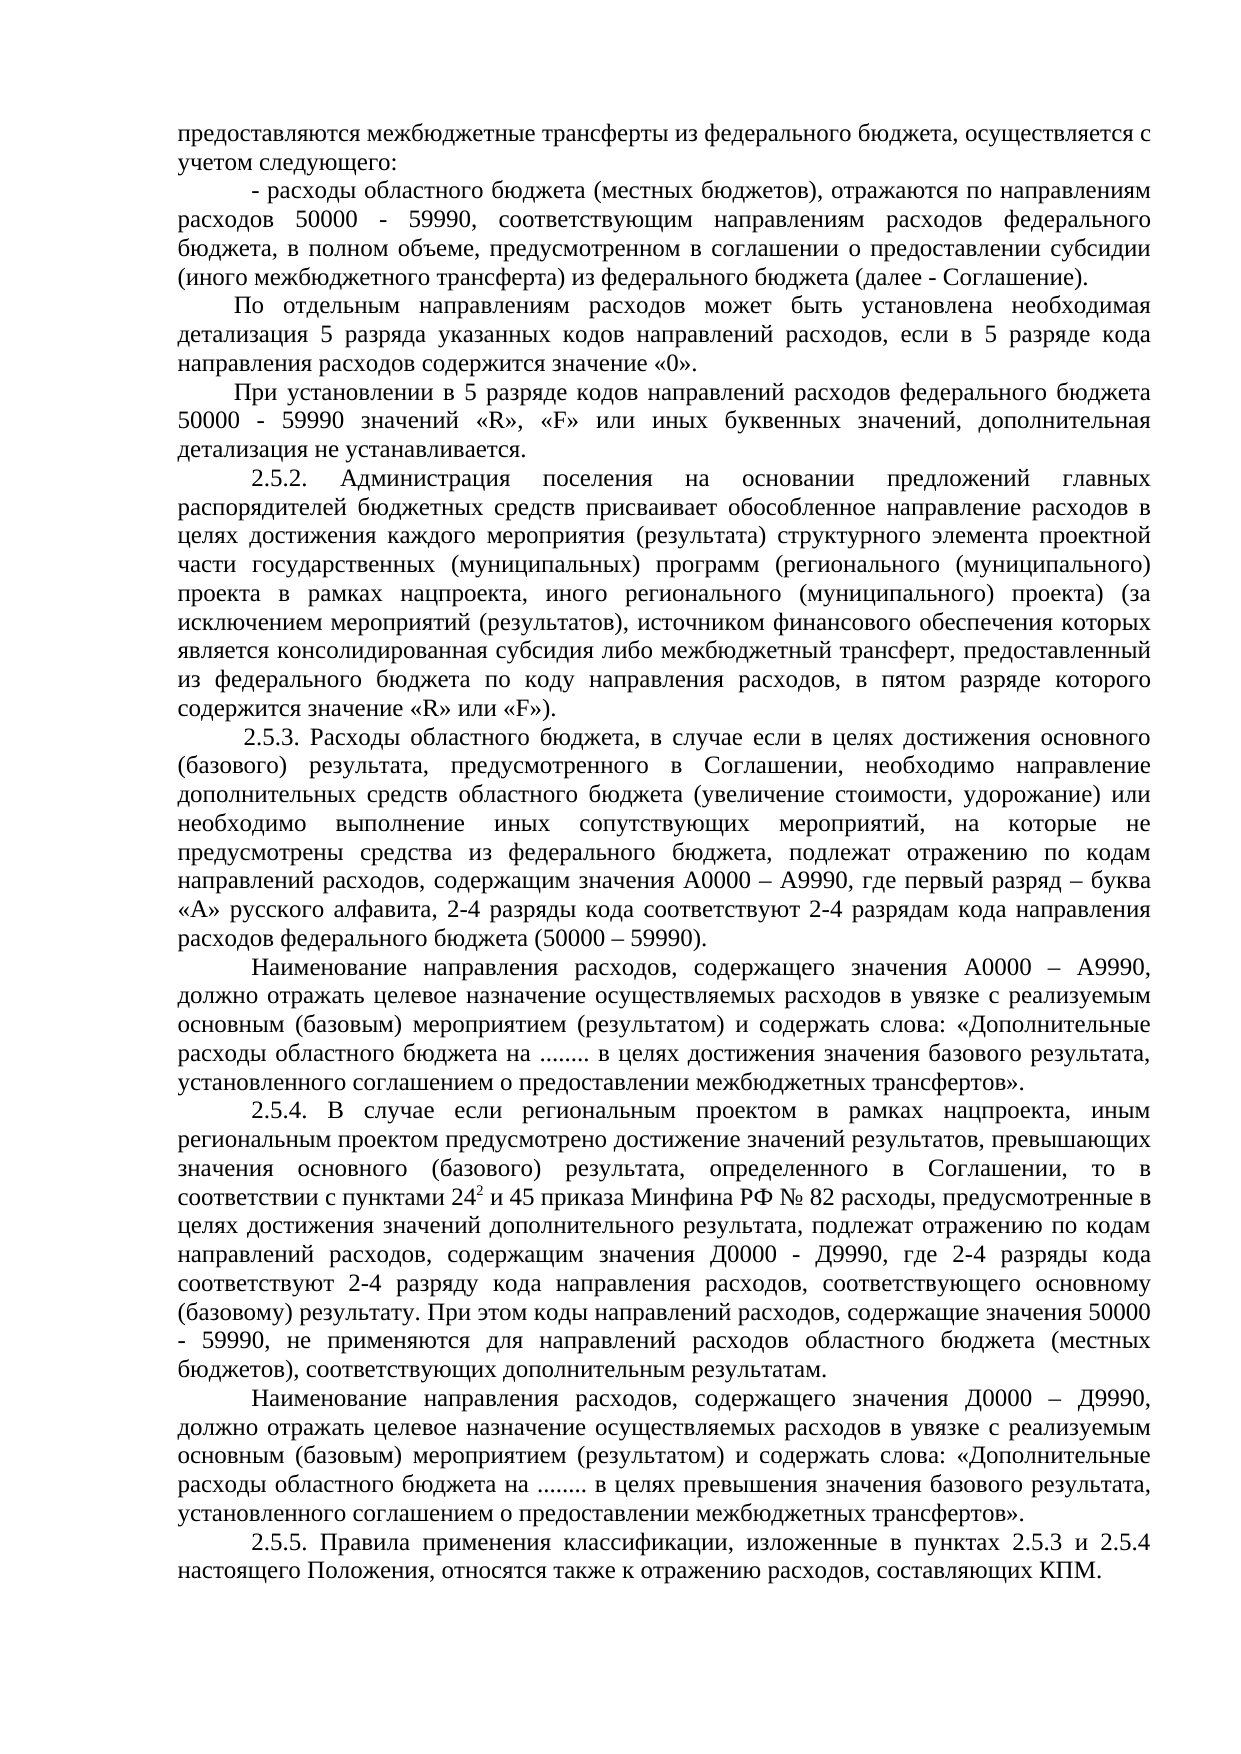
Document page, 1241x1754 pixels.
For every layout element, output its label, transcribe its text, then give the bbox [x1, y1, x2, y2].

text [177, 118, 1152, 176]
text 2.5.3. Расходы областного бюджета, в случае если в целях достижения основного (базового) результата, предусмотренного в Соглашении, необходимо направление дополнительных средств областного бюджета (увеличение стоимости, удорожание) или необходимо выполнение иных сопутствующих мероприятий, на которые не предусмотрены средства из федерального бюджета, подлежат отражению по кодам направлений расходов, содержащим значения А0000 – А9990, где первый разряд – буква «А» русского алфавита, 2-4 разряды кода соответствуют 2-4 разрядам кода направления расходов федерального бюджета (50000 – 59990). [177, 722, 1152, 952]
text 2.5.5. Правила применения классификации, изложенные в пунктах 2.5.3 и 2.5.4 настоящего Положения, относятся также к отражению расходов, составляющих КПМ. [177, 1527, 1152, 1584]
text Наименование направления расходов, содержащего значения Д0000 – Д9990, должно отражать целевое назначение осуществляемых расходов в увязке с реализуемым основным (базовым) мероприятием (результатом) и содержать слова: «Дополнительные расходы областного бюджета на ........ в целях превышения значения базового результата, установленного соглашением о предоставлении межбюджетных трансфертов». [177, 1383, 1152, 1527]
text По отдельным направлениям расходов может быть установлена необходимая детализация 5 разряда указанных кодов направлений расходов, если в 5 разряде кода направления расходов содержится значение «0». [177, 291, 1152, 377]
text При установлении в 5 разряде кодов направлений расходов федерального бюджета 50000 - 59990 значений «R», «F» или иных буквенных значений, дополнительная детализация не устанавливается. [177, 377, 1152, 463]
text Наименование направления расходов, содержащего значения А0000 – А9990, должно отражать целевое назначение осуществляемых расходов в увязке с реализуемым основным (базовым) мероприятием (результатом) и содержать слова: «Дополнительные расходы областного бюджета на ........ в целях достижения значения базового результата, установленного соглашением о предоставлении межбюджетных трансфертов». [177, 952, 1152, 1096]
text - расходы областного бюджета (местных бюджетов), отражаются по направлениям расходов 50000 - 59990, соответствующим направлениям расходов федерального бюджета, в полном объеме, предусмотренном в соглашении о предоставлении субсидии (иного межбюджетного трансферта) из федерального бюджета (далее - Соглашение). [177, 176, 1152, 291]
text 2.5.2. Администрация поселения на основании предложений главных распорядителей бюджетных средств присваивает обособленное направление расходов в целях достижения каждого мероприятия (результата) структурного элемента проектной части государственных (муниципальных) программ (регионального (муниципального) проекта в рамках нацпроекта, иного регионального (муниципального) проекта) (за исключением мероприятий (результатов), источником финансового обеспечения которых является консолидированная субсидия либо межбюджетный трансферт, предоставленный из федерального бюджета по коду направления расходов, в пятом разряде которого содержится значение «R» или «F»). [177, 463, 1152, 722]
text 2.5.4. В случае если региональным проектом в рамках нацпроекта, иным региональным проектом предусмотрено достижение значений результатов, превышающих значения основного (базового) результата, определенного в Соглашении, то в соответствии с пунктами 242 и 45 приказа Минфина РФ № 82 расходы, предусмотренные в целях достижения значений дополнительного результата, подлежат отражению по кодам направлений расходов, содержащим значения Д0000 - Д9990, где 2-4 разряды кода соответствуют 2-4 разряду кода направления расходов, соответствующего основному (базовому) результату. При этом коды направлений расходов, содержащие значения 50000 - 59990, не применяются для направлений расходов областного бюджета (местных бюджетов), соответствующих дополнительным результатам. [177, 1096, 1152, 1383]
